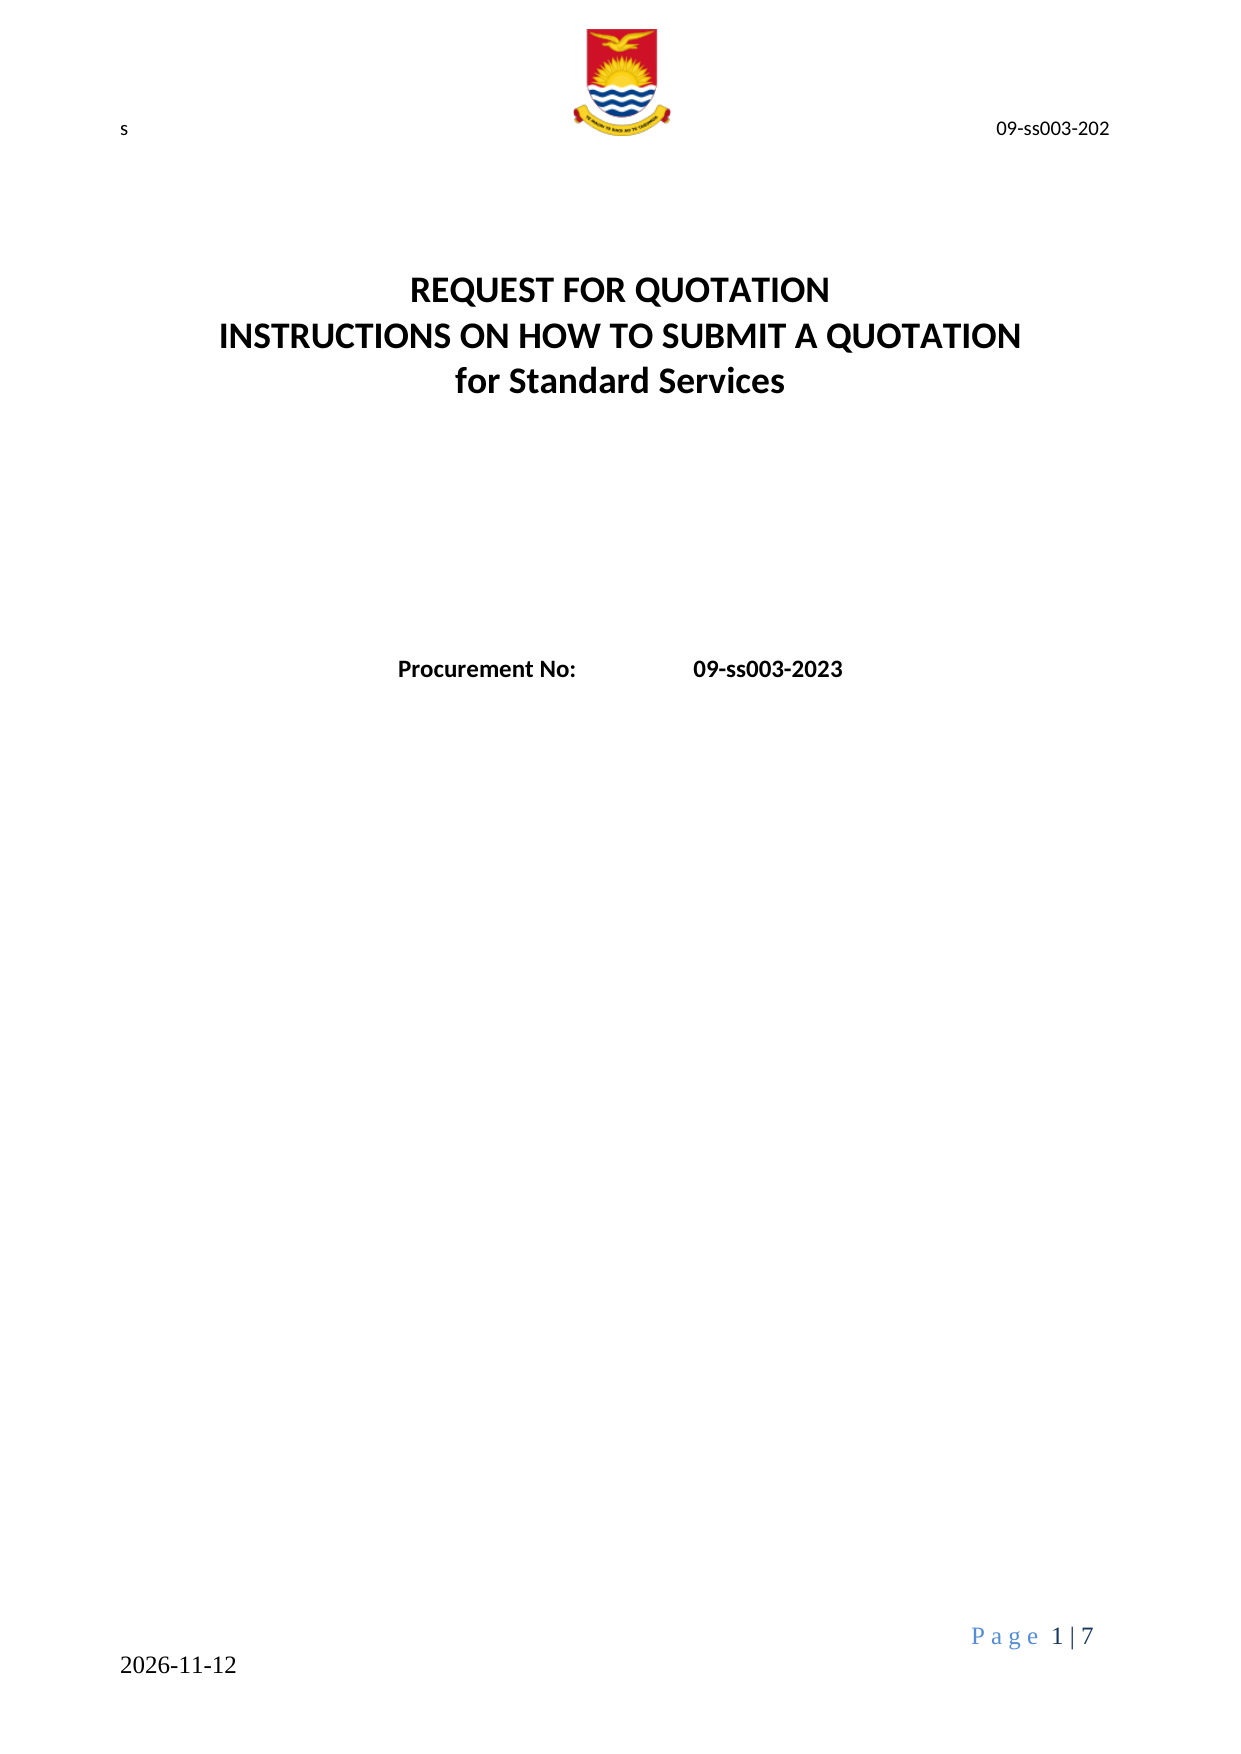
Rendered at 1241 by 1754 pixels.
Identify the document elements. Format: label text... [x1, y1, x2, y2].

picture [573, 29, 671, 136]
text Procurement No: 09-ss003-2023 [120, 653, 1120, 684]
text REQUEST FOR QUOTATION INSTRUCTIONS ON HOW TO SUBMIT A QUOTATION for Standard Services [120, 266, 1120, 403]
